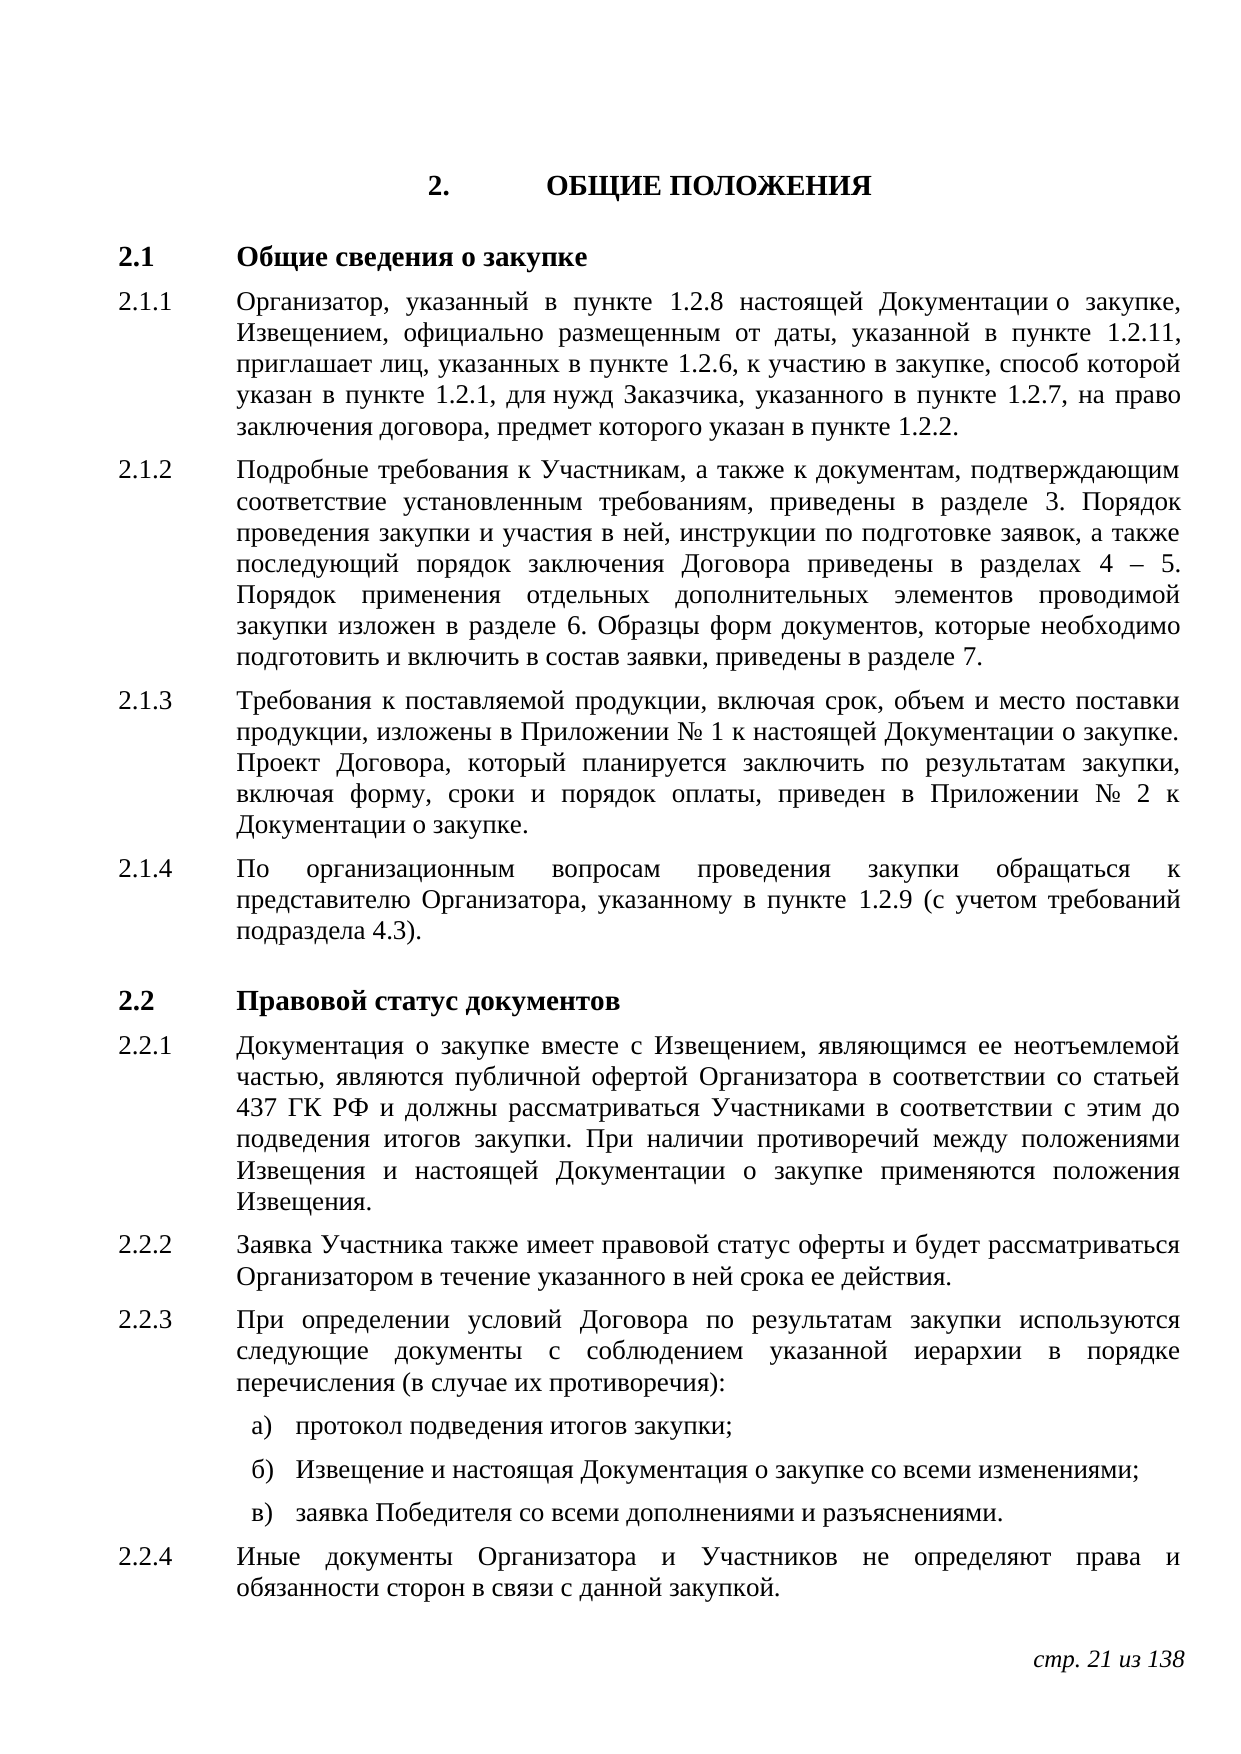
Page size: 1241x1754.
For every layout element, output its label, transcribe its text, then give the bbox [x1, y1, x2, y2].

list заявка Победителя со всеми дополнениями и разъяснениями. [251, 1497, 1181, 1528]
list Иные документы Организатора и Участников не определяют права и обязанности сторон в связи с данной закупкой. [118, 1540, 1181, 1602]
text Требования к поставляемой продукции, включая срок, объем и место поставки продукции, изложены в Приложении № 1 к настоящей Документации о закупке. Проект Договора, который планируется заключить по результатам закупки, включая форму, сроки и порядок оплаты, приведен в Приложении № 2 к Документации о закупке. [118, 684, 1181, 840]
list Документация о закупке вместе с Извещением, являющимся ее неотъемлемой частью, являются публичной офертой Организатора в соответствии со статьей 437 ГК РФ и должны рассматриваться Участниками в соответствии с этим до подведения итогов закупки. При наличии противоречий между положениями Извещения и настоящей Документации о закупке применяются положения Извещения. [118, 1029, 1181, 1216]
subtitle Правовой статус документов [118, 983, 1181, 1017]
subtitle ОБЩИЕ ПОЛОЖЕНИЯ [118, 168, 1181, 202]
list При определении условий Договора по результатам закупки используются следующие документы с соблюдением указанной иерархии в порядке перечисления (в случае их противоречия): [118, 1303, 1181, 1397]
text Подробные требования к Участникам, а также к документам, подтверждающим соответствие установленным требованиям, приведены в разделе 3. Порядок проведения закупки и участия в ней, инструкции по подготовке заявок, а также последующий порядок заключения Договора приведены в разделах 4 – 5. Порядок применения отдельных дополнительных элементов проводимой закупки изложен в разделе 6. Образцы форм документов, которые необходимо подготовить и включить в состав заявки, приведены в разделе 7. [118, 453, 1181, 671]
list протокол подведения итогов закупки; [251, 1409, 1181, 1440]
text По организационным вопросам проведения закупки обращаться к представителю Организатора, указанному в пункте 1.2.9 (с учетом требований подраздела 4.3). [118, 852, 1181, 946]
subtitle Общие сведения о закупке [118, 239, 1181, 273]
list Заявка Участника также имеет правовой статус оферты и будет рассматриваться Организатором в течение указанного в ней срока ее действия. [118, 1228, 1181, 1291]
list Извещение и настоящая Документация о закупке со всеми изменениями; [251, 1453, 1181, 1484]
text Организатор, указанный в пункте 1.2.8 настоящей Документации о закупке, Извещением, официально размещенным от даты, указанной в пункте 1.2.11, приглашает лиц, указанных в пункте 1.2.6, к участию в закупке, способ которой указан в пункте 1.2.1, для нужд Заказчика, указанного в пункте 1.2.7, на право заключения договора, предмет которого указан в пункте 1.2.2. [118, 285, 1181, 441]
